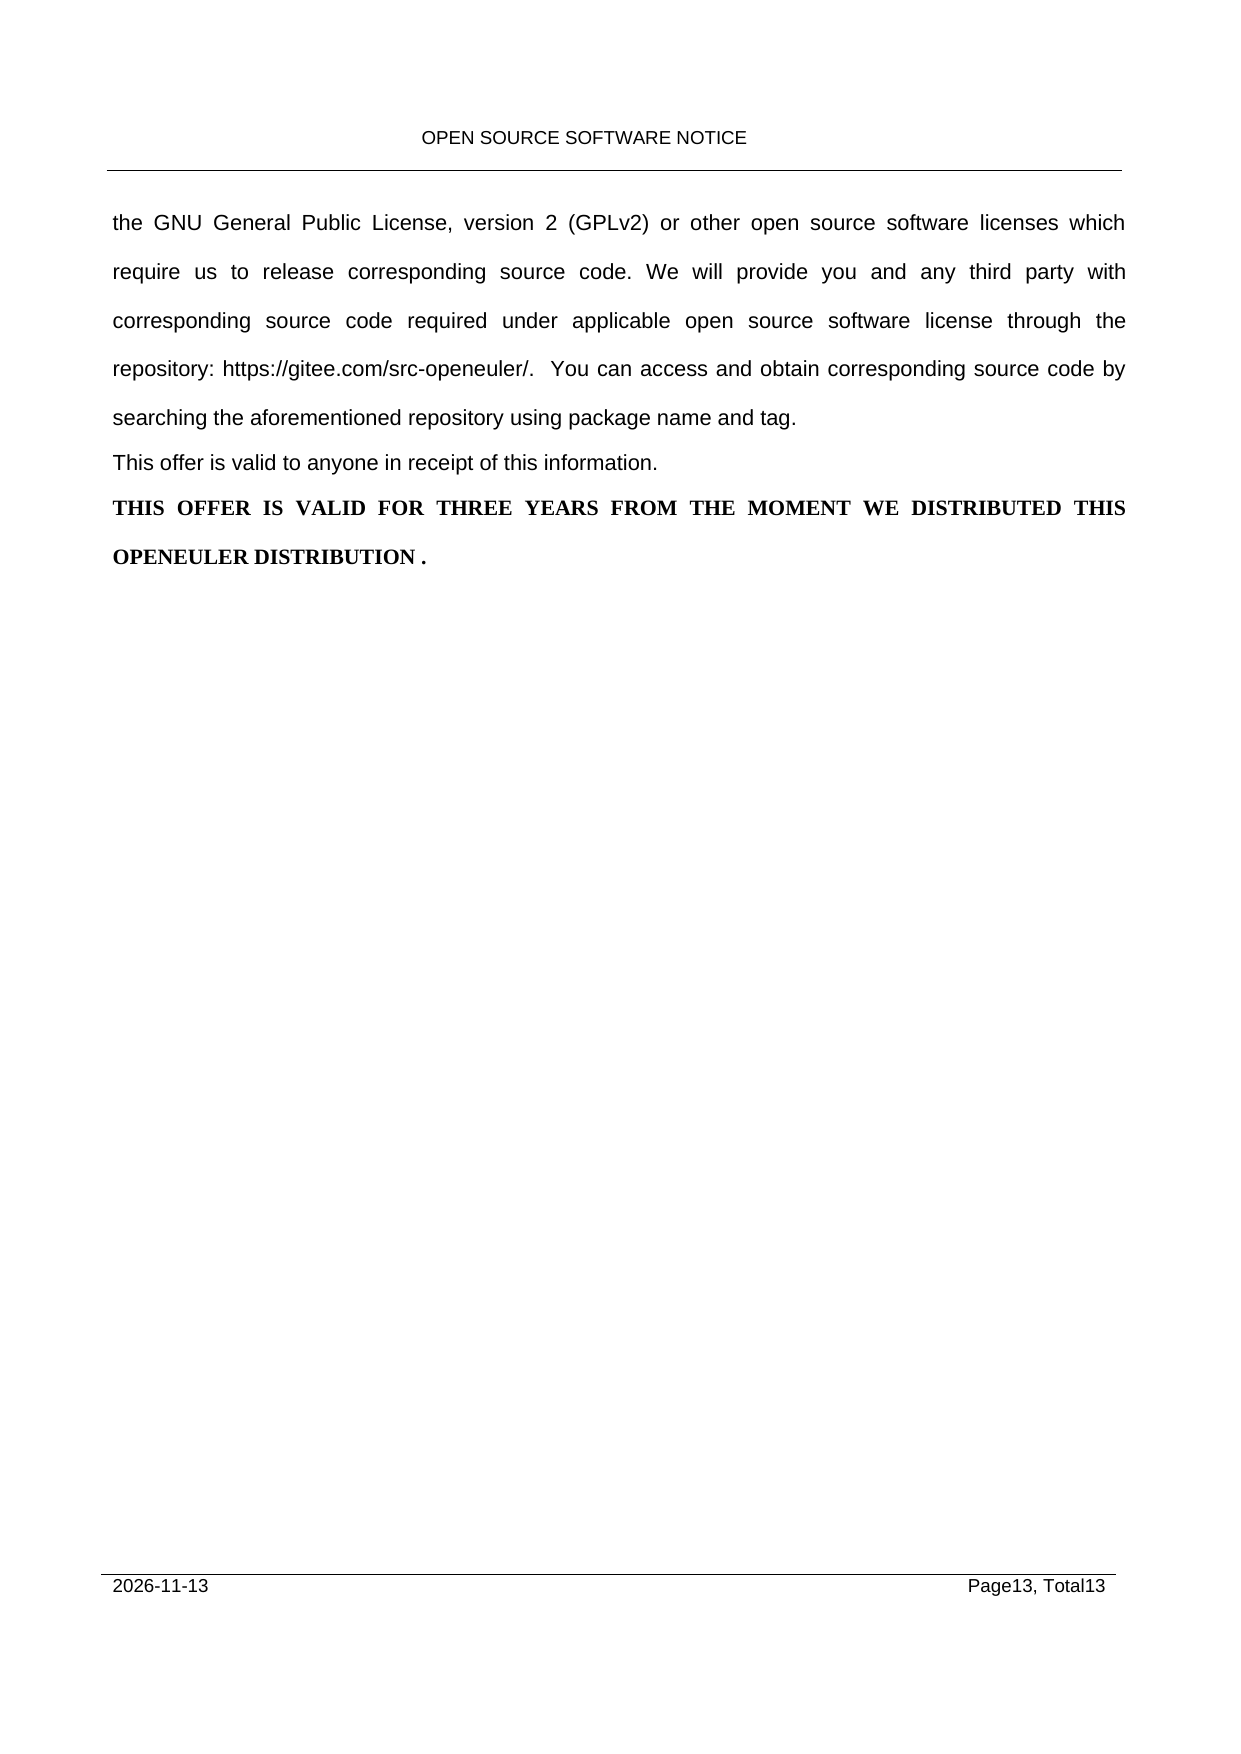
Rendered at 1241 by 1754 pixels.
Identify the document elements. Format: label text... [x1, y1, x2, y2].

text THIS OFFER IS VALID FOR THREE YEARS FROM THE MOMENT WE DISTRIBUTED THIS OPENEULER DISTRIBUTION . [112, 492, 1128, 573]
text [112, 206, 1128, 434]
text This offer is valid to anyone in receipt of this information. [112, 446, 1128, 479]
